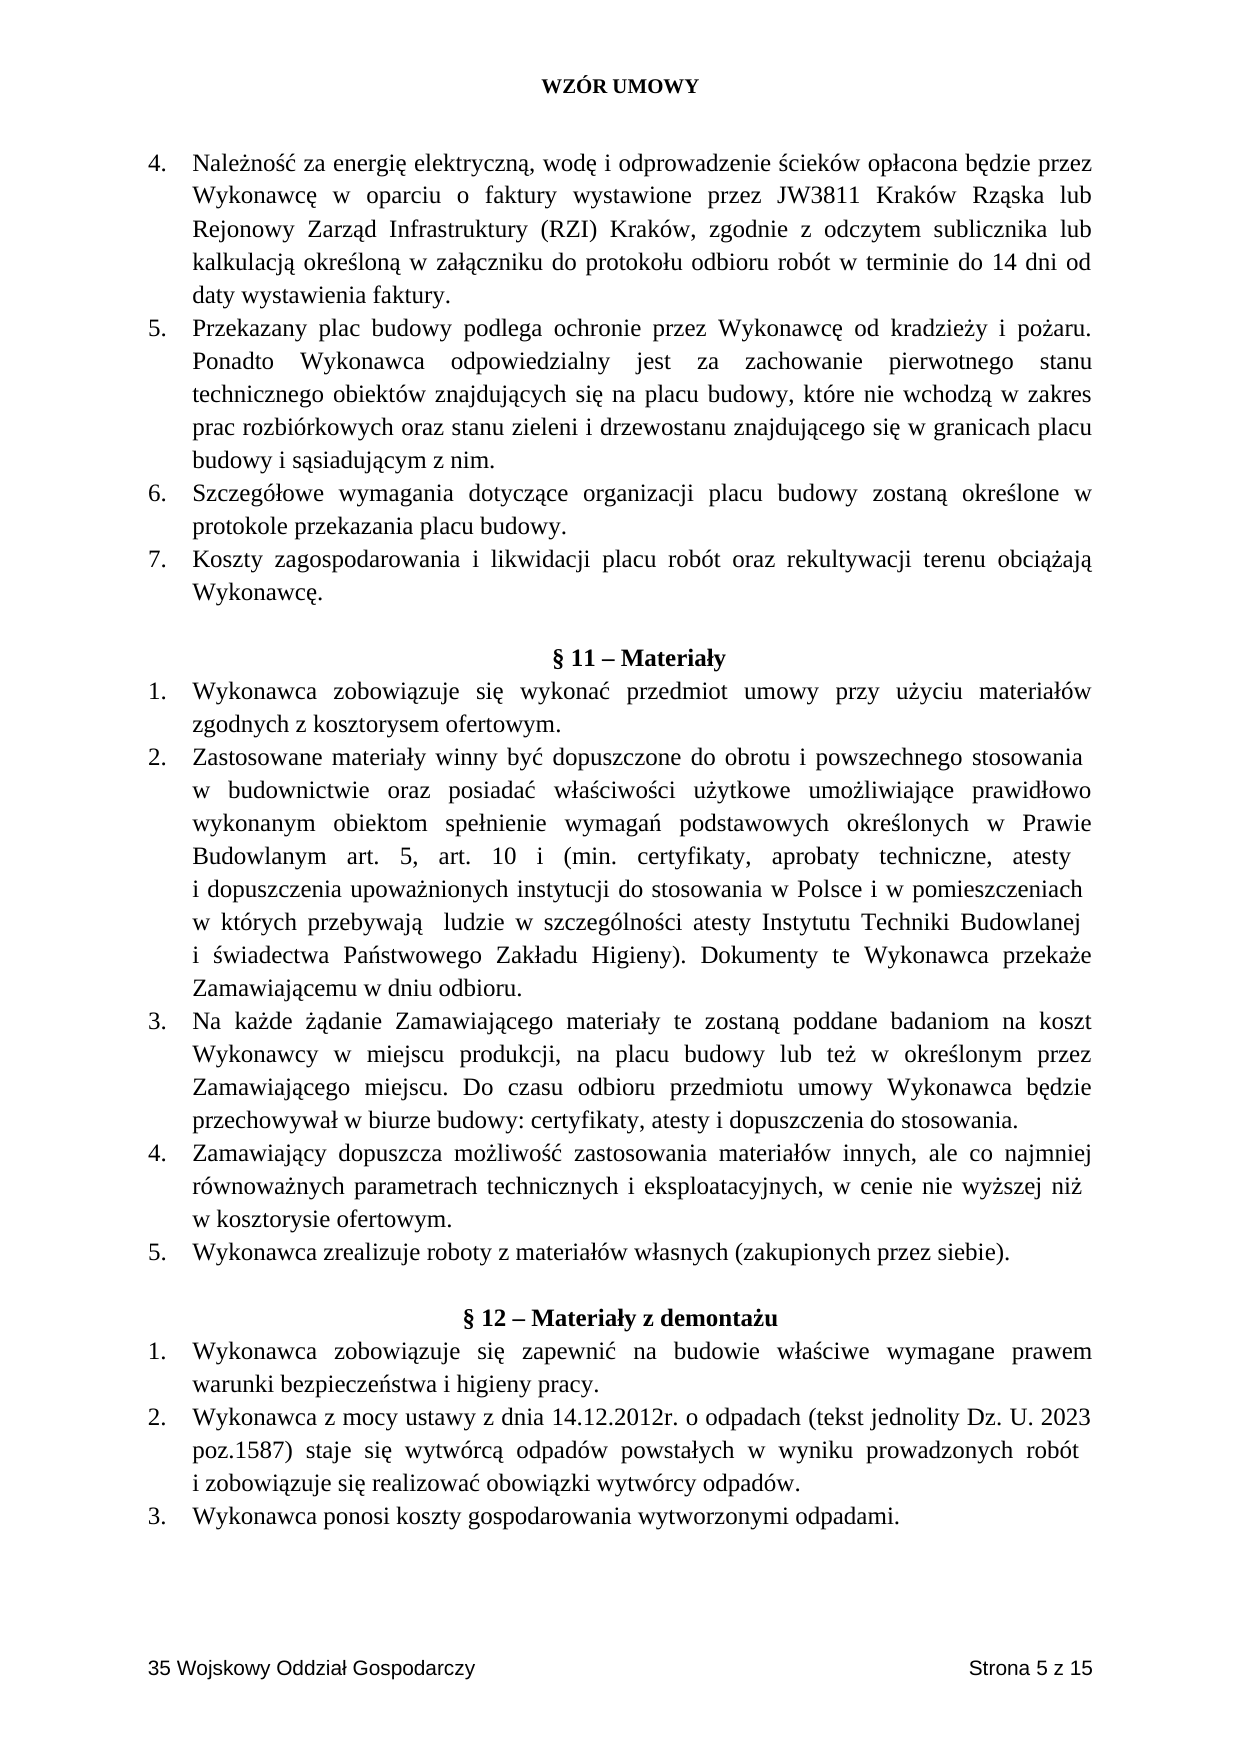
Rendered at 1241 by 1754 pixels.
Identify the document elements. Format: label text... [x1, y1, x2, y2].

list Wykonawca ponosi koszty gospodarowania wytworzonymi odpadami. [148, 1501, 1093, 1530]
list Koszty zagospodarowania i likwidacji placu robót oraz rekultywacji terenu obciążają Wykonawcę. [148, 544, 1093, 606]
list Zamawiający dopuszcza możliwość zastosowania materiałów innych, ale co najmniej równoważnych parametrach technicznych i eksploatacyjnych, w cenie nie wyższej niż w kosztorysie ofertowym. [148, 1138, 1093, 1233]
text § 11 – Materiały [185, 643, 1093, 672]
list Na każde żądanie Zamawiającego materiały te zostaną poddane badaniom na koszt Wykonawcy w miejscu produkcji, na placu budowy lub też w określonym przez Zamawiającego miejscu. Do czasu odbioru przedmiotu umowy Wykonawca będzie przechowywał w biurze budowy: certyfikaty, atesty i dopuszczenia do stosowania. [148, 1006, 1093, 1134]
list Należność za energię elektryczną, wodę i odprowadzenie ścieków opłacona będzie przez Wykonawcę w oparciu o faktury wystawione przez JW3811 Kraków Rząska lub Rejonowy Zarząd Infrastruktury (RZI) Kraków, zgodnie z odczytem sublicznika lub kalkulacją określoną w załączniku do protokołu odbioru robót w terminie do 14 dni od daty wystawienia faktury. [148, 148, 1093, 308]
list Szczegółowe wymagania dotyczące organizacji placu budowy zostaną określone w protokole przekazania placu budowy. [148, 478, 1093, 539]
list Wykonawca zrealizuje roboty z materiałów własnych (zakupionych przez siebie). [148, 1237, 1093, 1266]
list Wykonawca zobowiązuje się wykonać przedmiot umowy przy użyciu materiałów zgodnych z kosztorysem ofertowym. [148, 676, 1093, 738]
text § 12 – Materiały z demontażu [148, 1303, 1093, 1332]
list Wykonawca z mocy ustawy z dnia 14.12.2012r. o odpadach (tekst jednolity Dz. U. 2023 poz.1587) staje się wytwórcą odpadów powstałych w wyniku prowadzonych robót i zobowiązuje się realizować obowiązki wytwórcy odpadów. [148, 1402, 1093, 1497]
list Wykonawca zobowiązuje się zapewnić na budowie właściwe wymagane prawem warunki bezpieczeństwa i higieny pracy. [148, 1336, 1093, 1398]
list Przekazany plac budowy podlega ochronie przez Wykonawcę od kradzieży i pożaru. Ponadto Wykonawca odpowiedzialny jest za zachowanie pierwotnego stanu technicznego obiektów znajdujących się na placu budowy, które nie wchodzą w zakres prac rozbiórkowych oraz stanu zieleni i drzewostanu znajdującego się w granicach placu budowy i sąsiadującym z nim. [148, 313, 1093, 473]
list Zastosowane materiały winny być dopuszczone do obrotu i powszechnego stosowania w budownictwie oraz posiadać właściwości użytkowe umożliwiające prawidłowo wykonanym obiektom spełnienie wymagań podstawowych określonych w Prawie Budowlanym art. 5, art. 10 i (min. certyfikaty, aprobaty techniczne, atesty i dopuszczenia upoważnionych instytucji do stosowania w Polsce i w pomieszczeniach w których przebywają ludzie w szczególności atesty Instytutu Techniki Budowlanej i świadectwa Państwowego Zakładu Higieny). Dokumenty te Wykonawca przekaże Zamawiającemu w dniu odbioru. [148, 742, 1093, 1002]
